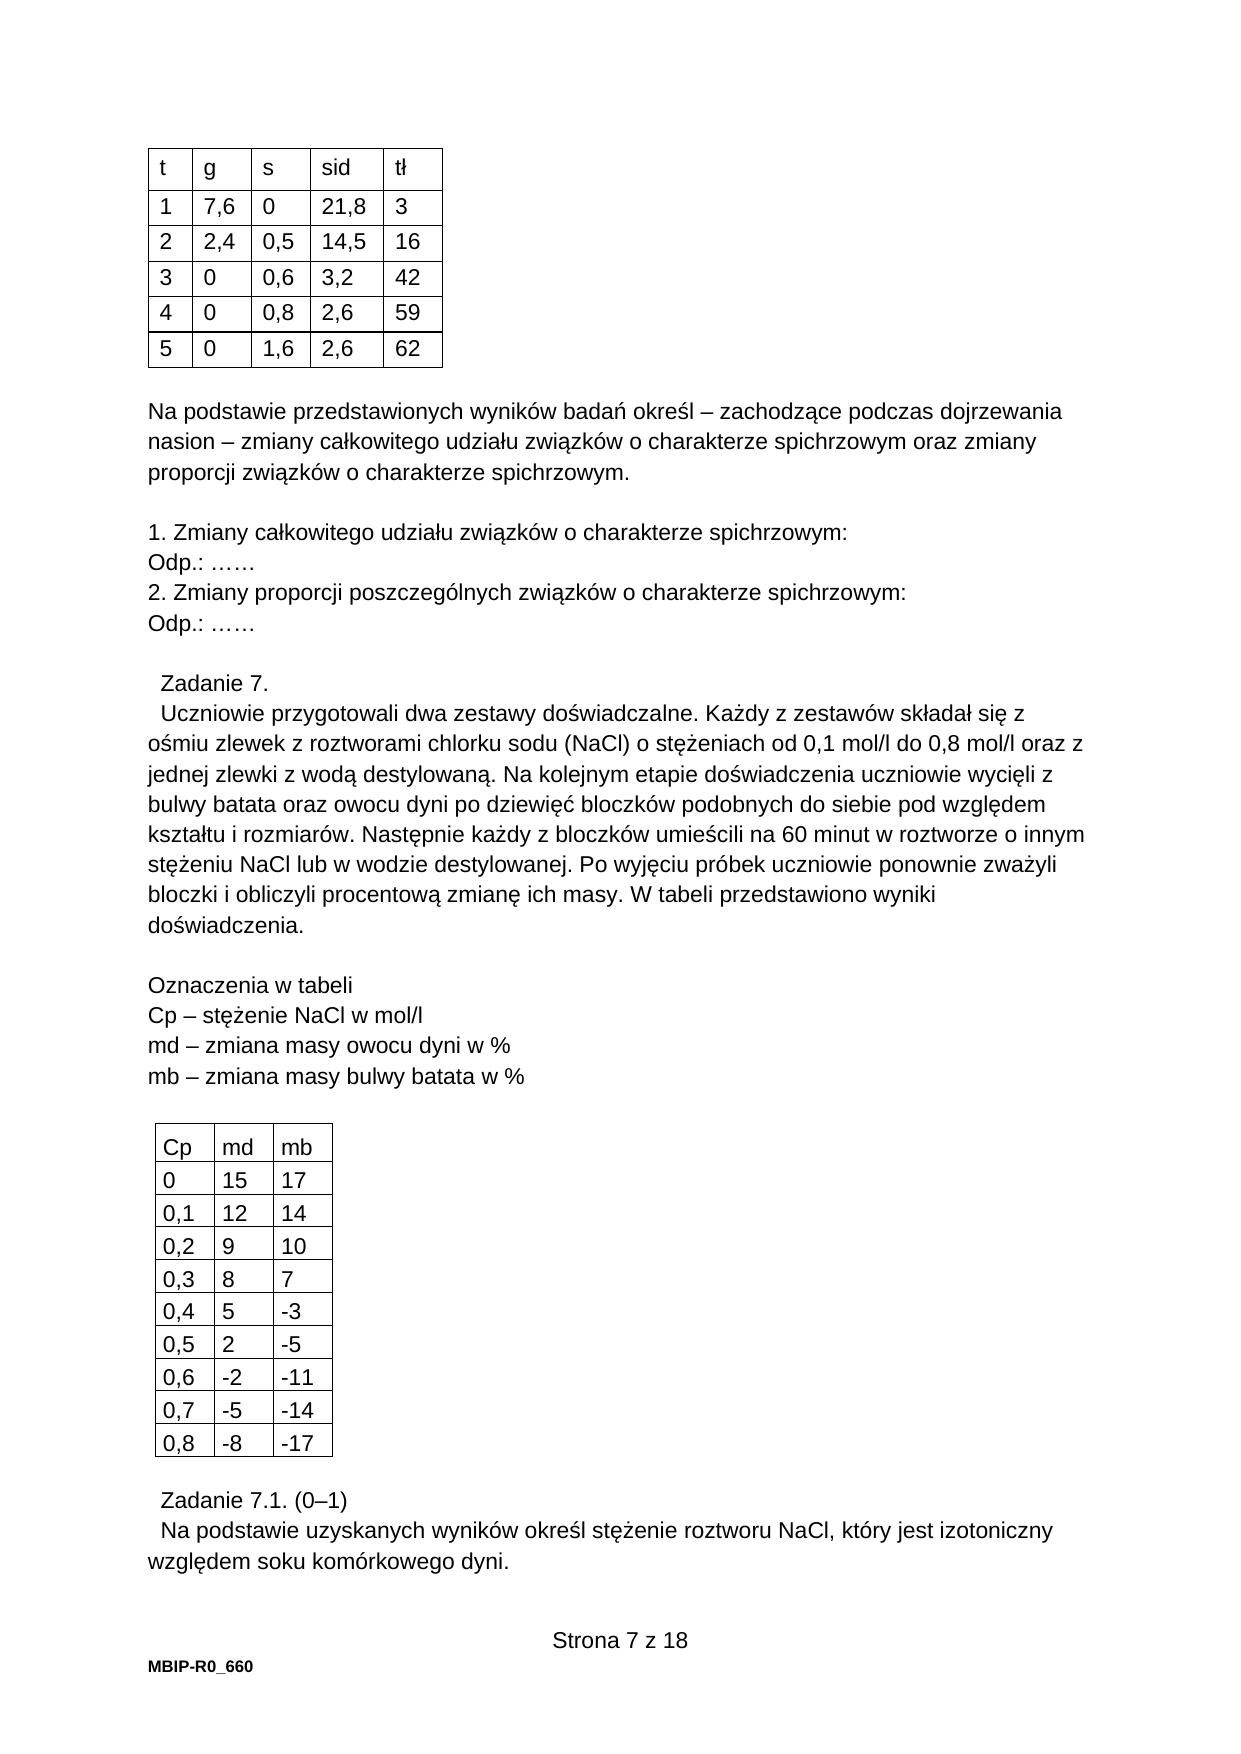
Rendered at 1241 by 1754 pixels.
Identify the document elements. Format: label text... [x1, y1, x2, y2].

table_cell 1 [149, 191, 192, 225]
table_cell 0 [193, 297, 251, 331]
table_cell 2 [215, 1326, 273, 1357]
table_cell -14 [274, 1391, 332, 1423]
table_cell 0,6 [252, 262, 310, 296]
table_cell -5 [274, 1326, 332, 1357]
table_cell 3 [149, 262, 192, 296]
text Uczniowie przygotowali dwa zestawy doświadczalne. Każdy z zestawów składał się z ośmiu zlewek z roztworami chlorku sodu (NaCl) o stężeniach od 0,1 mol/l do 0,8 mol/l oraz z jednej zlewki z wodą destylowaną. Na kolejnym etapie doświadczenia uczniowie wycięli z bulwy batata oraz owocu dyni po dziewięć bloczków podobnych do siebie pod względem kształtu i rozmiarów. Następnie każdy z bloczków umieścili na 60 minut w roztworze o innym stężeniu NaCl lub w wodzie destylowanej. Po wyjęciu próbek uczniowie ponownie zważyli bloczki i obliczyli procentową zmianę ich masy. W tabeli przedstawiono wyniki doświadczenia. [148, 700, 1093, 938]
table_cell 59 [384, 297, 442, 331]
table_cell -2 [215, 1359, 273, 1390]
table_cell -3 [274, 1293, 332, 1325]
table_cell 0,3 [156, 1260, 214, 1292]
table_cell 21,8 [311, 191, 383, 225]
table_cell 3,2 [311, 262, 383, 296]
table_cell 14,5 [311, 226, 383, 261]
table_cell 8 [215, 1260, 273, 1292]
text Na podstawie przedstawionych wyników badań określ – zachodzące podczas dojrzewania nasion – zmiany całkowitego udziału związków o charakterze spichrzowym oraz zmiany proporcji związków o charakterze spichrzowym. [148, 398, 1093, 485]
text Na podstawie uzyskanych wyników określ stężenie roztworu NaCl, który jest izotoniczny względem soku komórkowego dyni. [148, 1517, 1093, 1574]
table_cell 62 [384, 333, 442, 367]
table_cell 15 [215, 1162, 273, 1193]
table_cell 0,6 [156, 1359, 214, 1390]
text Cp – stężenie NaCl w mol/l [148, 1002, 1093, 1029]
table_cell 7,6 [193, 191, 251, 225]
table_cell 2,4 [193, 226, 251, 261]
text Oznaczenia w tabeli [148, 972, 1093, 998]
table_cell 0,4 [156, 1293, 214, 1325]
table_cell 4 [149, 297, 192, 331]
table_cell 14 [274, 1195, 332, 1226]
table_cell 0 [252, 191, 310, 225]
table_cell 0,7 [156, 1391, 214, 1423]
text 1. Zmiany całkowitego udziału związków o charakterze spichrzowym: [148, 519, 1093, 545]
table_cell 0,8 [156, 1424, 214, 1456]
table_cell 42 [384, 262, 442, 296]
table_cell 0 [156, 1162, 214, 1193]
table_cell 2,6 [311, 297, 383, 331]
table_header s [252, 149, 310, 190]
table_cell -11 [274, 1359, 332, 1390]
text mb – zmiana masy bulwy batata w % [148, 1063, 1093, 1089]
table_cell 2 [149, 226, 192, 261]
table_header t [149, 149, 192, 190]
table_cell 2,6 [311, 333, 383, 367]
table_cell -8 [215, 1424, 273, 1456]
table_cell 1,6 [252, 333, 310, 367]
table_header sid [311, 149, 383, 190]
table_header tł [384, 149, 442, 190]
table_cell -5 [215, 1391, 273, 1423]
table_cell 0,8 [252, 297, 310, 331]
table_cell 0,5 [252, 226, 310, 261]
table_cell 5 [149, 333, 192, 367]
table_cell 17 [274, 1162, 332, 1193]
table_cell 0,5 [156, 1326, 214, 1357]
table_header g [193, 149, 251, 190]
text Zadanie 7. [148, 670, 1093, 696]
table_cell 9 [215, 1227, 273, 1259]
text Odp.: …… [148, 609, 1093, 636]
table_header Cp [156, 1124, 214, 1161]
text md – zmiana masy owocu dyni w % [148, 1032, 1093, 1059]
text Odp.: …… [148, 549, 1093, 576]
table_cell 7 [274, 1260, 332, 1292]
table_cell 0 [193, 333, 251, 367]
text Zadanie 7.1. (0–1) [148, 1487, 1093, 1513]
text 2. Zmiany proporcji poszczególnych związków o charakterze spichrzowym: [148, 579, 1093, 606]
table_cell 16 [384, 226, 442, 261]
table_cell 10 [274, 1227, 332, 1259]
table_cell -17 [274, 1424, 332, 1456]
table_header mb [274, 1124, 332, 1161]
table_cell 5 [215, 1293, 273, 1325]
table_cell 3 [384, 191, 442, 225]
table_cell 0,2 [156, 1227, 214, 1259]
table_header md [215, 1124, 273, 1161]
table_cell 0 [193, 262, 251, 296]
table_cell 12 [215, 1195, 273, 1226]
table_cell 0,1 [156, 1195, 214, 1226]
